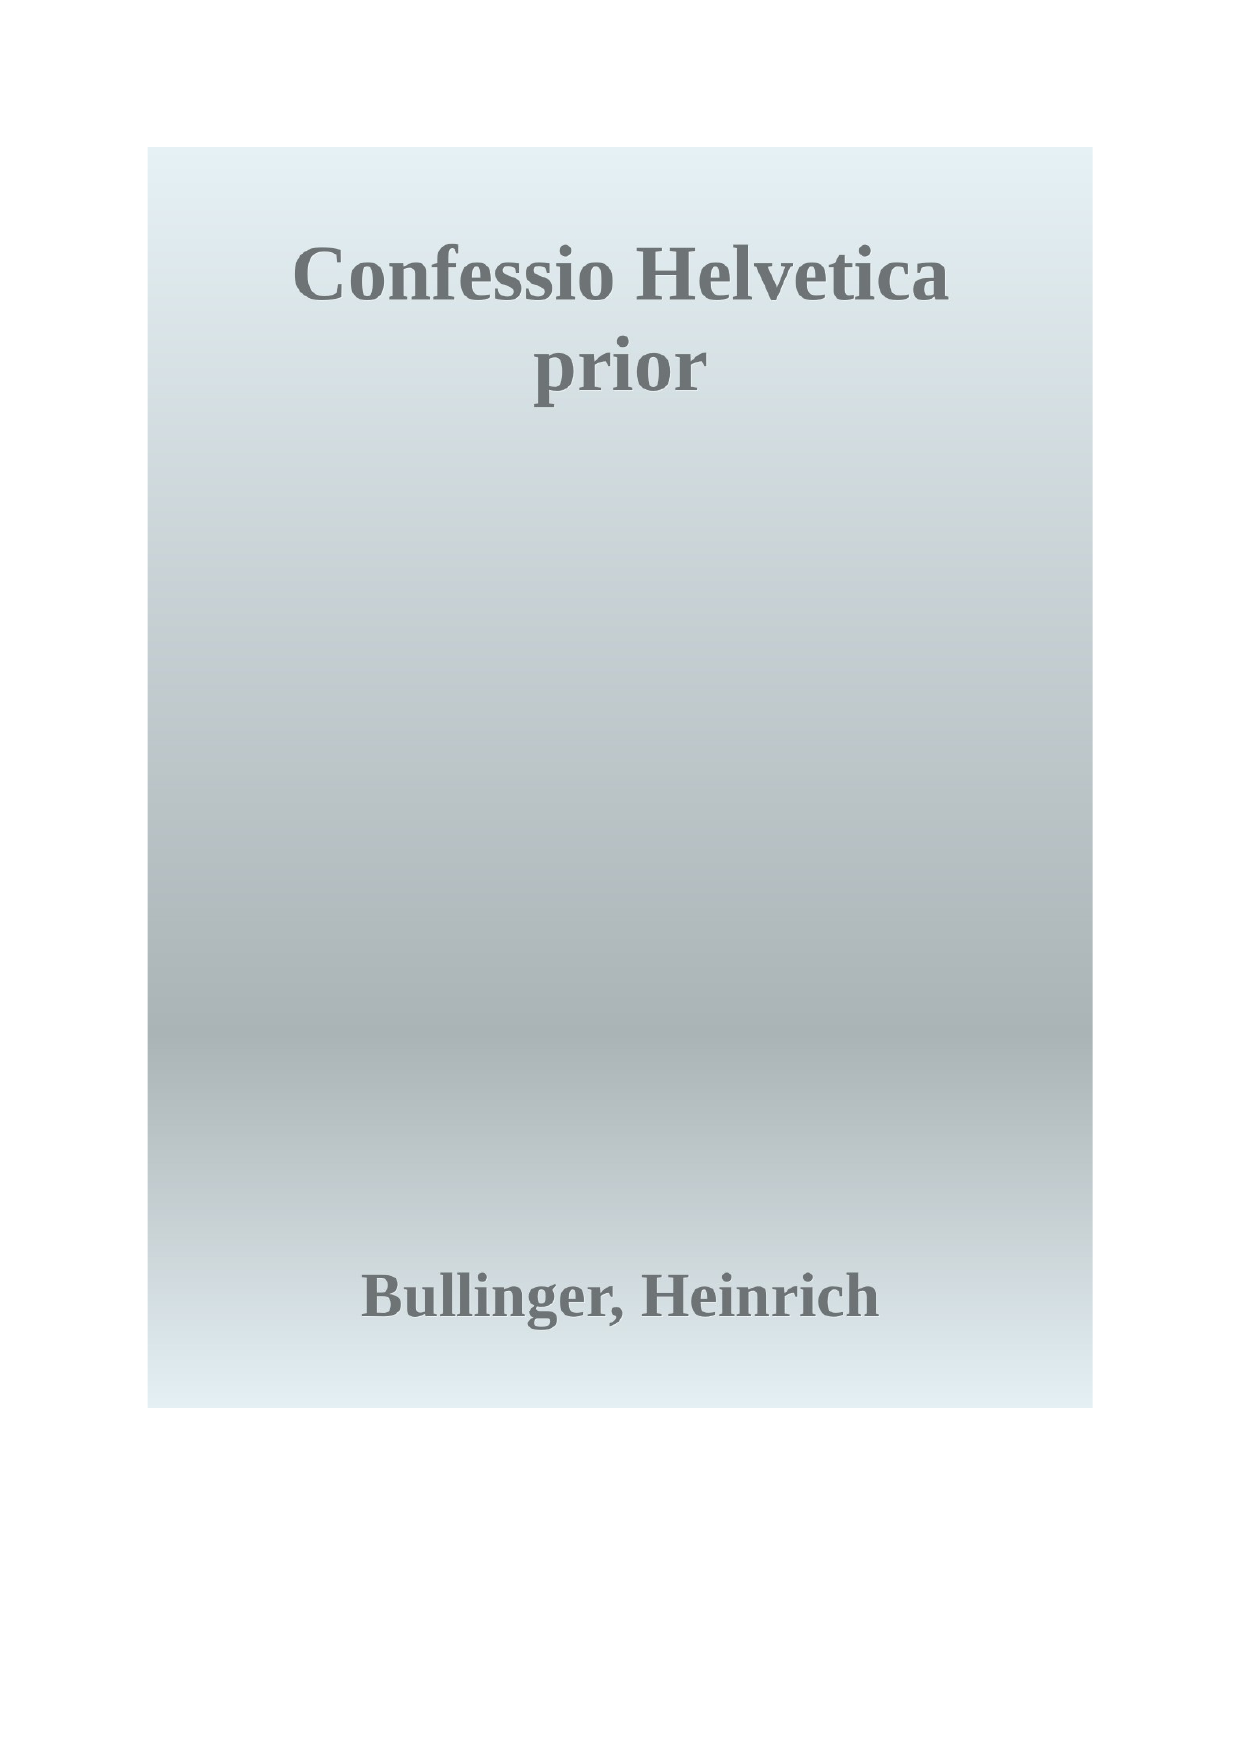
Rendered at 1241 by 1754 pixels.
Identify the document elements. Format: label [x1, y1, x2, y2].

picture [147, 147, 1093, 1408]
